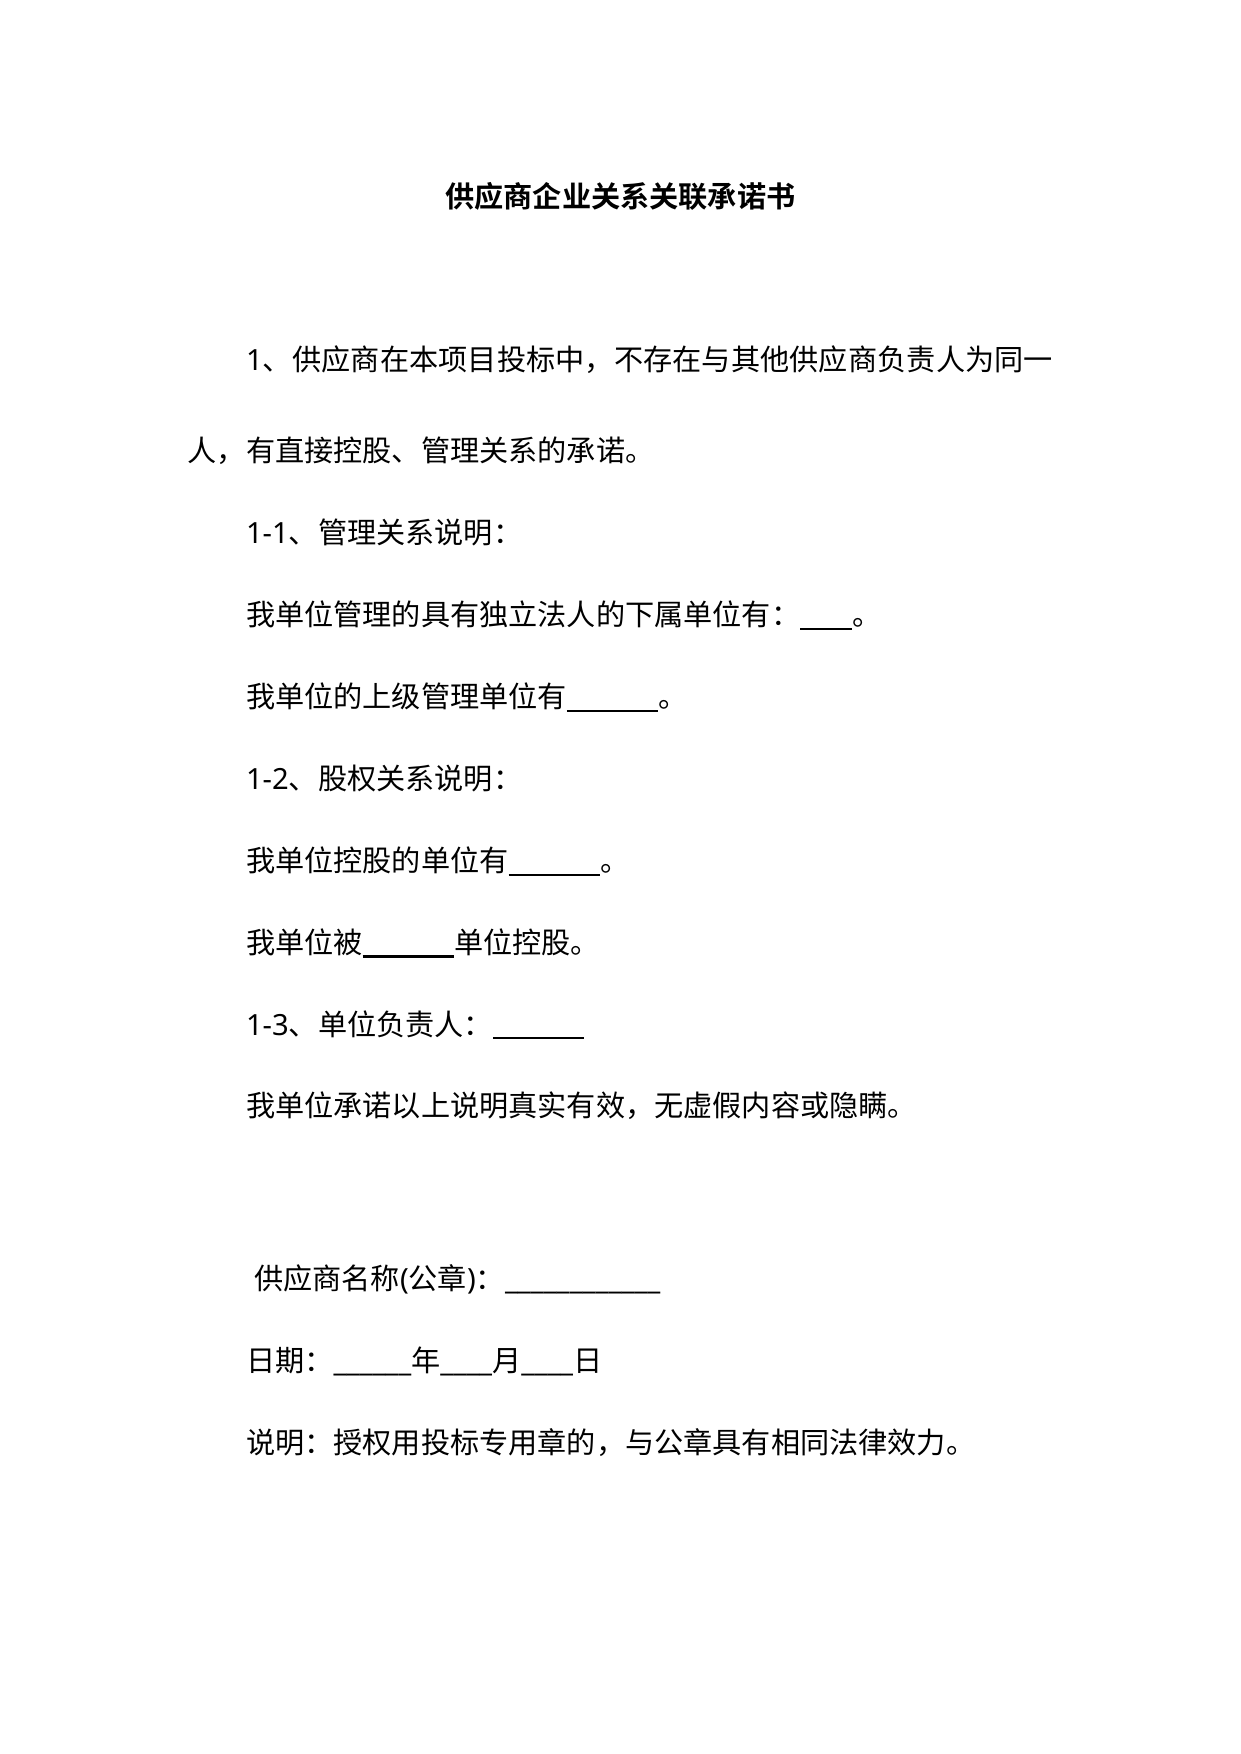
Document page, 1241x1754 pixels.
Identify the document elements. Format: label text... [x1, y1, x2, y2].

text 1-2、股权关系说明： [187, 744, 1053, 809]
text 我单位管理的具有独立法人的下属单位有： 。 [187, 580, 1053, 645]
text 供应商名称(公章)：____________ [254, 1153, 1053, 1309]
text 供应商企业关系关联承诺书 [187, 162, 1053, 227]
text 1-3、单位负责人： [187, 990, 1053, 1055]
text 1、供应商在本项目投标中，不存在与其他供应商负责人为同一人，有直接控股、管理关系的承诺。 [187, 326, 1053, 482]
text 我单位被 单位控股。 [187, 908, 1053, 973]
text 日期：______年____月____日 [187, 1326, 1053, 1391]
text 我单位的上级管理单位有 。 [187, 662, 1053, 727]
text 我单位承诺以上说明真实有效，无虚假内容或隐瞒。 [187, 1072, 1053, 1137]
text 我单位控股的单位有 。 [187, 826, 1053, 891]
text 1-1、管理关系说明： [187, 498, 1053, 563]
text 说明：授权用投标专用章的，与公章具有相同法律效力。 [187, 1408, 1053, 1473]
